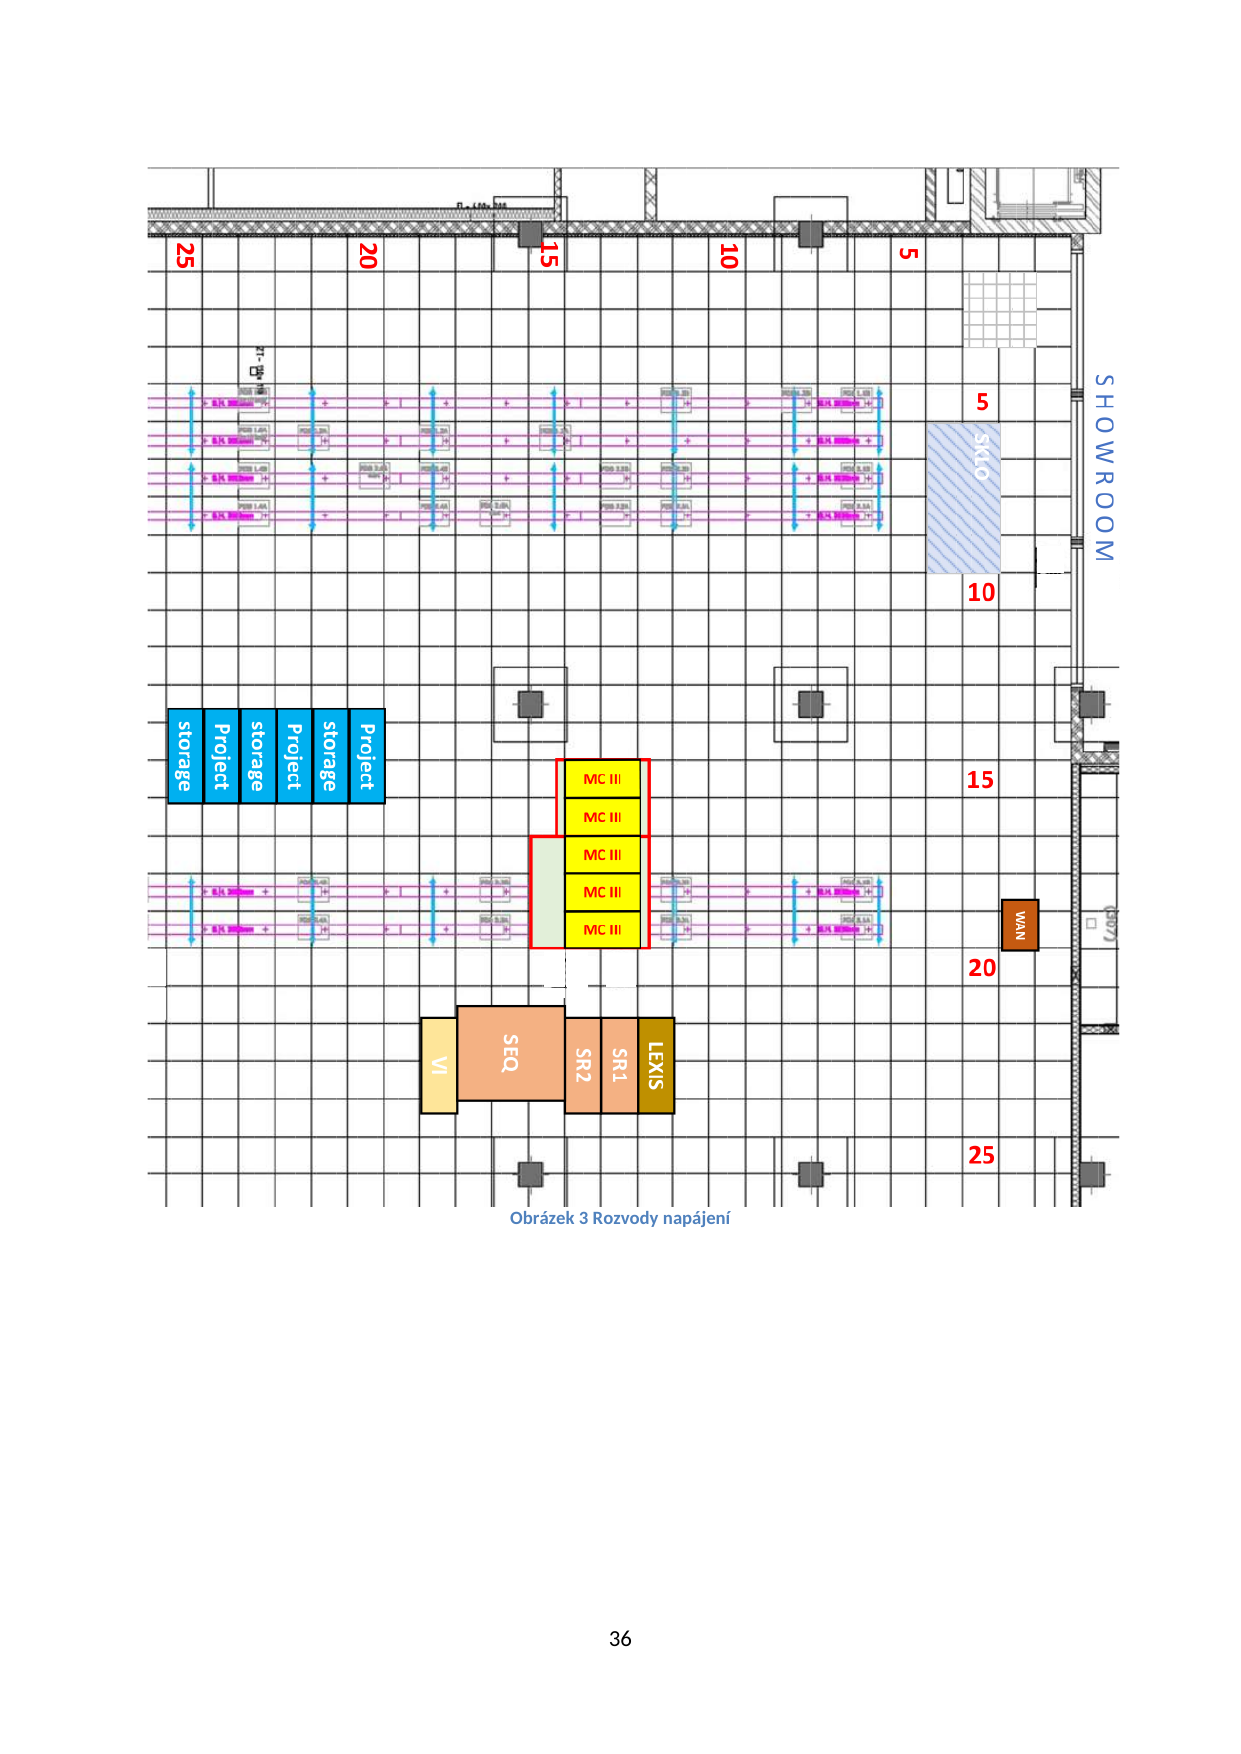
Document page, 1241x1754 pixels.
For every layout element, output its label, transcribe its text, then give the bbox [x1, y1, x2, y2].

picture [147, 147, 1135, 1207]
